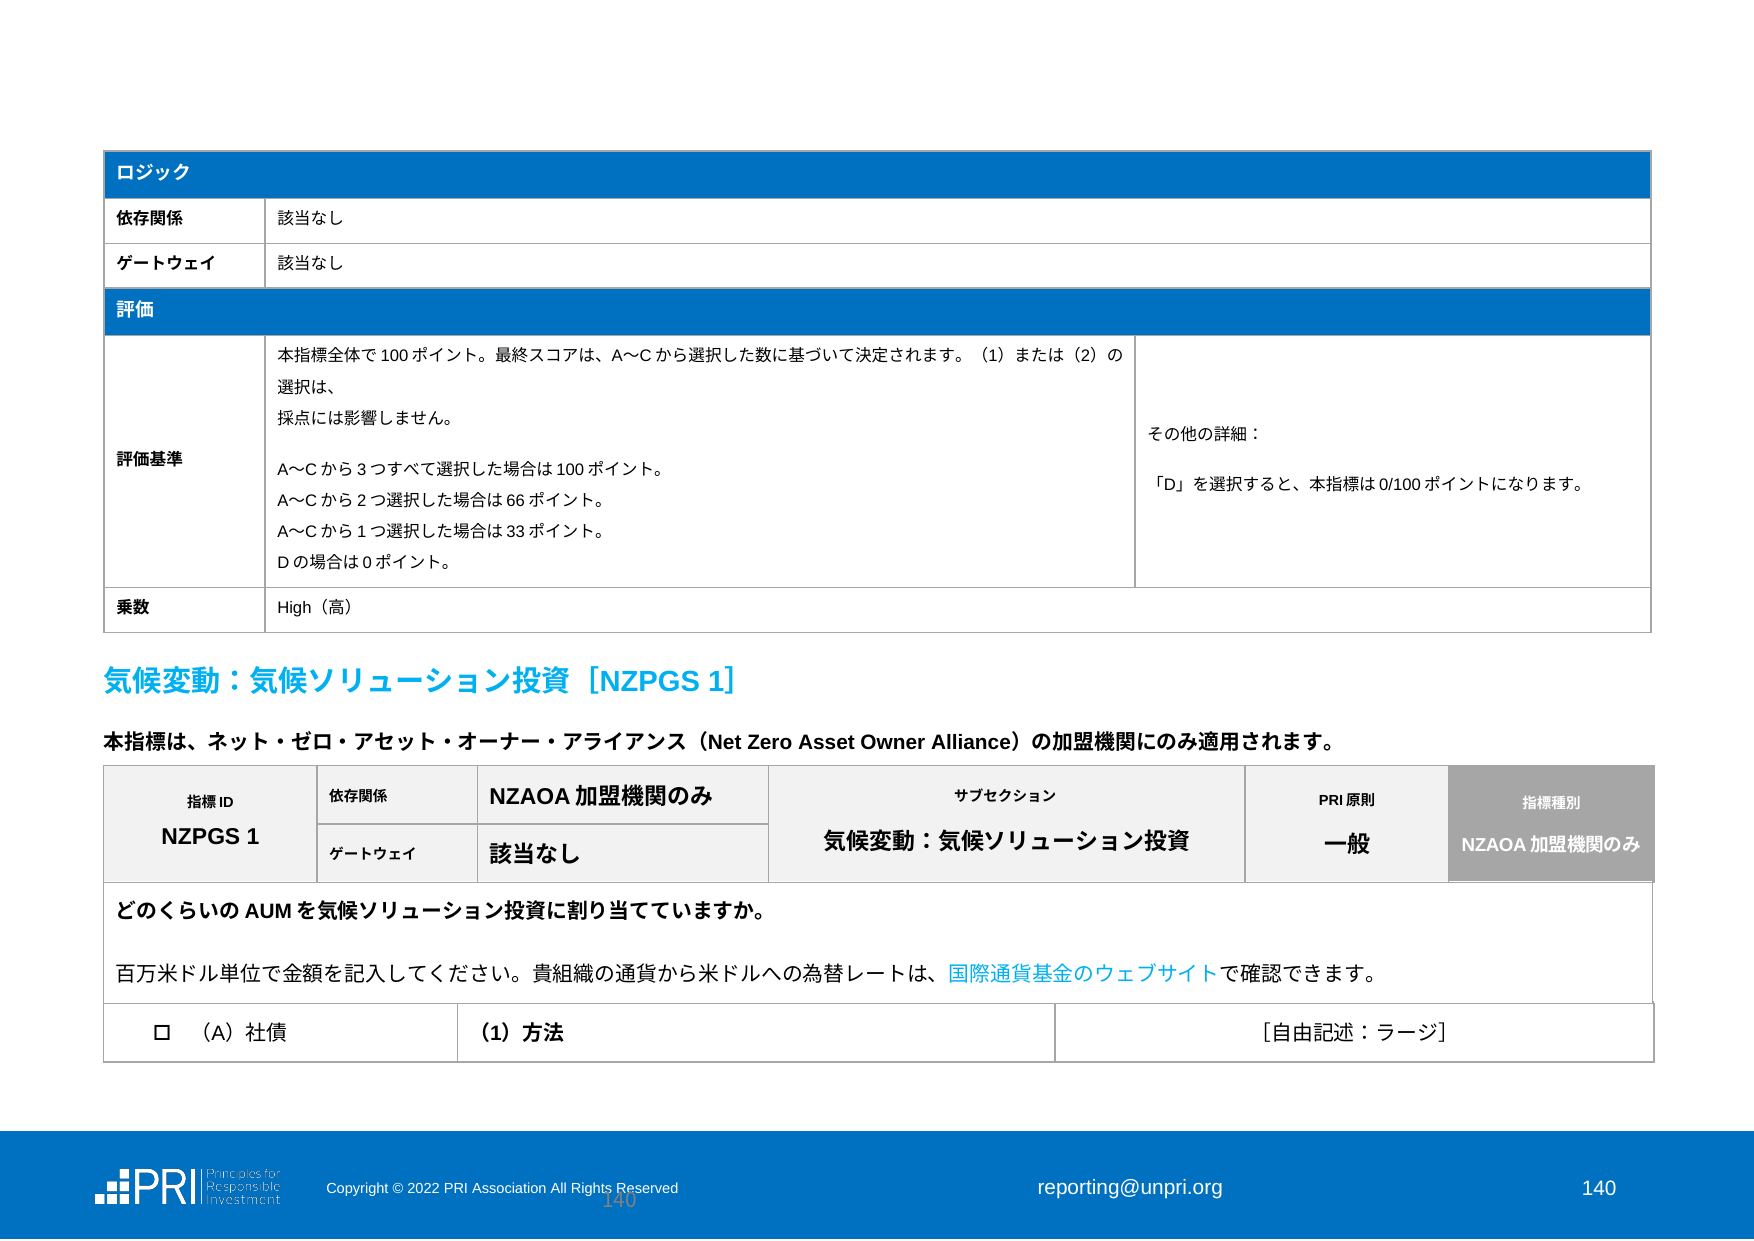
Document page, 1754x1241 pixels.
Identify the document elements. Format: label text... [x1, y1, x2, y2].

subtitle 気候変動：気候ソリューション投資［NZPGS 1］ [103, 658, 1650, 700]
table_cell （1）方法 [458, 1004, 1054, 1061]
table_cell ［自由記述：ラージ］ [1056, 1004, 1653, 1061]
table_cell High（高） [266, 588, 1650, 631]
table_cell 本指標全体で100ポイント。最終スコアは、A～Cから選択した数に基づいて決定されます。（1）または（2）の選択は、 採点には影響しません。 A～Cから3つすべて選択した場合は100ポイント。 A～Cから2つ選択した場合は66ポイント。 A～Cから1つ選択した場合は33ポイント。 Dの場合は0ポイント。 [266, 336, 1134, 587]
table_cell どのくらいのAUMを気候ソリューション投資に割り当てていますか。 百万米ドル単位で金額を記入してください。貴組織の通貨から米ドルへの為替レートは、国際通貨基金のウェブサイトで確認できます。 [104, 883, 1652, 1002]
table_cell 評価基準 [105, 336, 264, 587]
table_header サブセクション 気候変動：気候ソリューション投資 [769, 766, 1244, 881]
table_cell ゲートウェイ [105, 244, 264, 287]
table_cell 依存関係 [105, 199, 264, 242]
table_header PRI原則 一般 [1246, 766, 1448, 881]
table_cell 該当なし [266, 244, 1650, 287]
table_cell 該当なし [478, 825, 768, 881]
table_cell ゲートウェイ [318, 825, 477, 881]
table_header NZAOA加盟機関のみ [478, 766, 768, 823]
table_header 指標ID NZPGS 1 [104, 766, 316, 881]
table_cell 該当なし [266, 199, 1650, 242]
table_cell その他の詳細： 「D」を選択すると、本指標は0/100ポイントになります。 [1136, 336, 1650, 587]
picture [92, 1166, 282, 1207]
table_cell （A）社債 [104, 1004, 457, 1061]
table_header 依存関係 [318, 766, 477, 823]
table_cell 評価 [105, 289, 1650, 335]
table_cell 乗数 [105, 588, 264, 631]
table_cell ロジック [105, 152, 1650, 198]
text 本指標は、ネット・ゼロ・アセット・オーナー・アライアンス（Net Zero Asset Owner Alliance）の加盟機関にのみ適用されます。 [103, 725, 1650, 756]
table_header 指標種別 NZAOA加盟機関のみ [1449, 766, 1653, 881]
